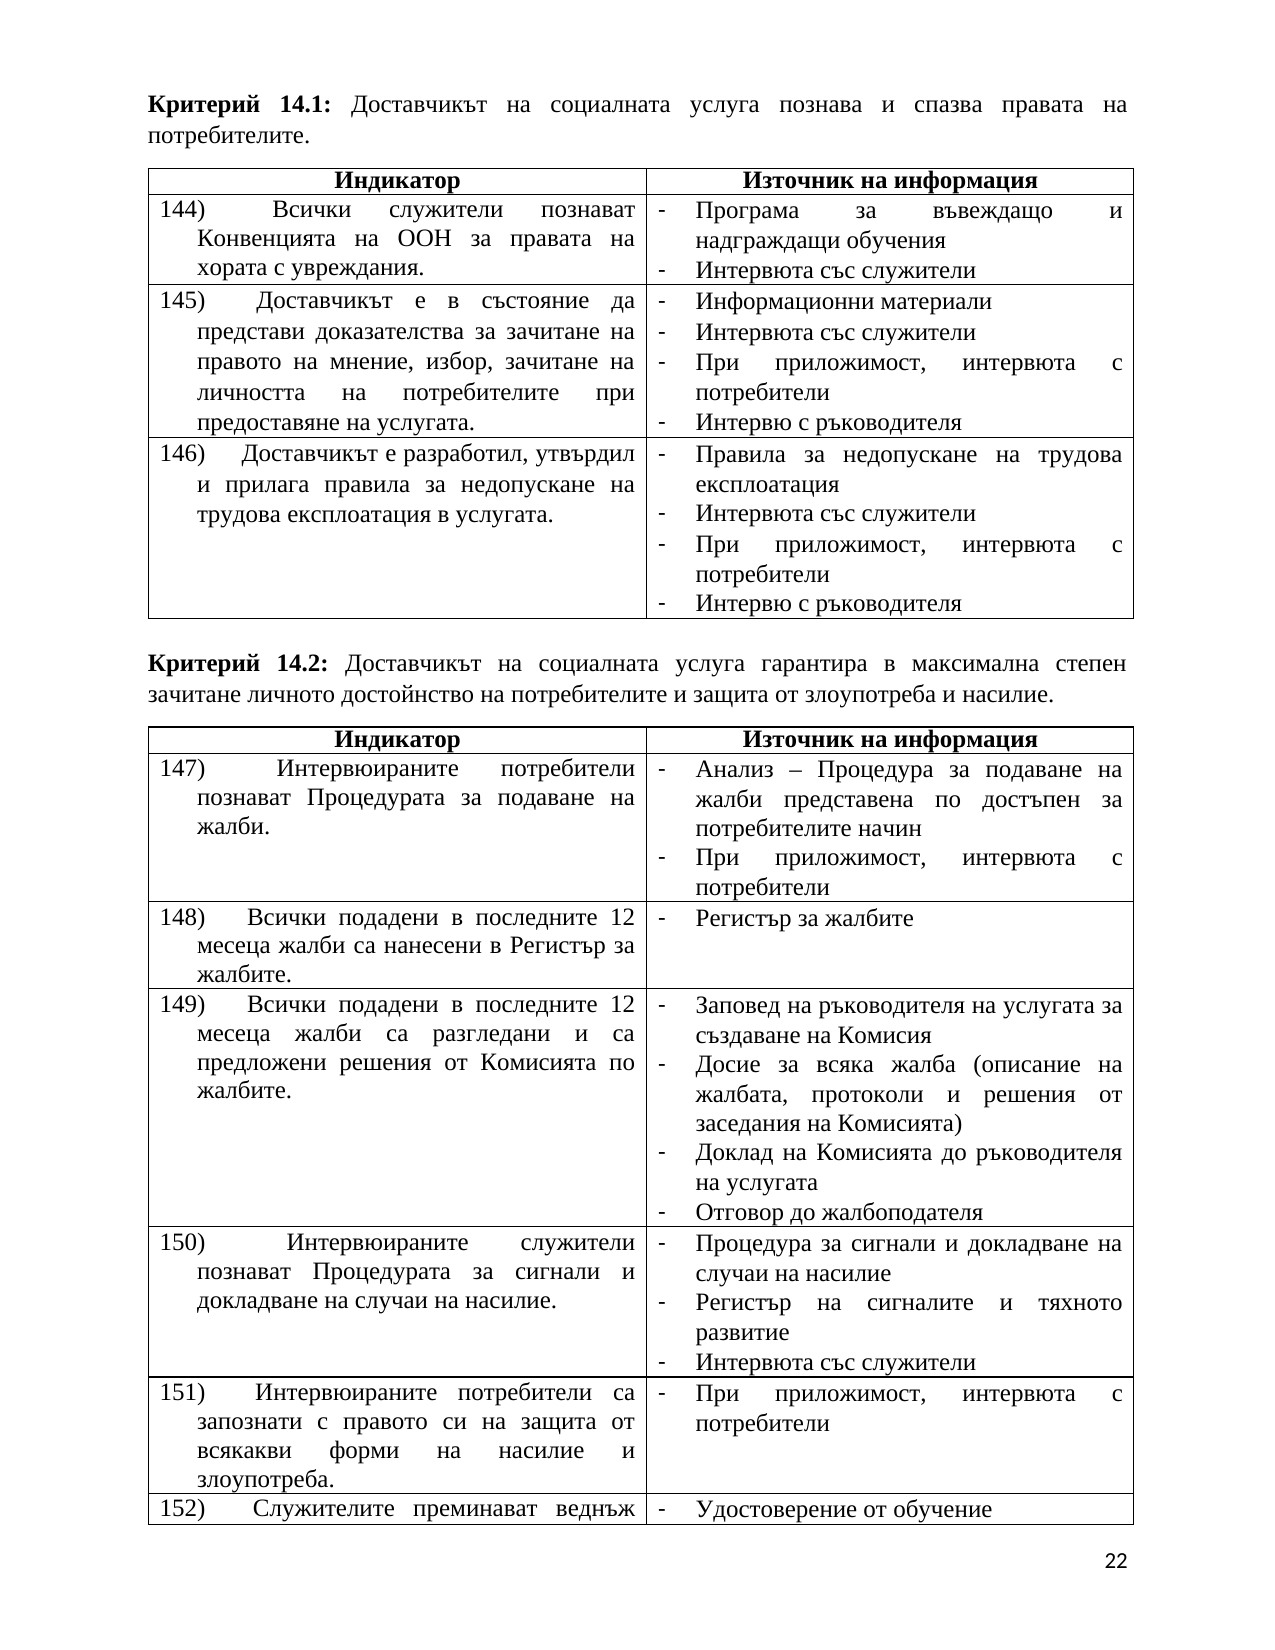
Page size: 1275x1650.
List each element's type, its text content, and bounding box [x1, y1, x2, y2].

table_cell Регистър за жалбите [647, 902, 1133, 988]
table_header Индикатор [149, 169, 646, 193]
table_cell Интервюираните потребители познават Процедурата за подаване на жалби. [149, 754, 646, 901]
table_cell Заповед на ръководителя на услугата за създаване на Комисия Досие за всяка жалба (описание на жалбата, протоколи и решения от заседания на Комисията) Доклад на Комисията до ръководителя на услугата Отговор до жалбоподателя [647, 989, 1133, 1226]
table_cell Всички служители познават Конвенцията на ООН за правата на хората с увреждания. [149, 195, 646, 284]
table_header Индикатор [149, 728, 646, 752]
table_header Източник на информация [647, 169, 1133, 193]
table_cell Програма за въвеждащо и надграждащи обучения Интервюта със служители [647, 195, 1133, 284]
table_cell Информационни материали Интервюта със служители При приложимост, интервюта с потребители Интервю с ръководителя [647, 285, 1133, 437]
table_cell Всички подадени в последните 12 месеца жалби са разгледани и са предложени решения от Комисията по жалбите. [149, 989, 646, 1226]
table_cell Процедура за сигнали и докладване на случаи на насилие Регистър на сигналите и тяхното развитие Интервюта със служители [647, 1227, 1133, 1376]
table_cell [647, 1494, 1133, 1524]
text Критерий 14.1: Доставчикът на социалната услуга познава и спазва правата на потребителите. [148, 89, 1127, 148]
table_cell Интервюираните служители познават Процедурата за сигнали и докладване на случаи на насилие. [149, 1227, 646, 1376]
table_cell Интервюираните потребители са запознати с правото си на защита от всякакви форми на насилие и злоупотреба. [149, 1378, 646, 1492]
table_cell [149, 1494, 646, 1524]
text Критерий 14.2: Доставчикът на социалната услуга гарантира в максимална степен зачитане личното достойнство на потребителите и защита от злоупотреба и насилие. [148, 648, 1127, 707]
table_cell Всички подадени в последните 12 месеца жалби са нанесени в Регистър за жалбите. [149, 902, 646, 988]
table_cell Правила за недопускане на трудова експлоатация Интервюта със служители При приложимост, интервюта с потребители Интервю с ръководителя [647, 438, 1133, 618]
table_cell Анализ – Процедура за подаване на жалби представена по достъпен за потребителите начин При приложимост, интервюта с потребители [647, 754, 1133, 901]
table_cell Доставчикът е разработил, утвърдил и прилага правила за недопускане на трудова експлоатация в услугата. [149, 438, 646, 618]
table_cell При приложимост, интервюта с потребители [647, 1378, 1133, 1492]
table_header Източник на информация [647, 728, 1133, 752]
table_cell Доставчикът е в състояние да представи доказателства за зачитане на правото на мнение, избор, зачитане на личността на потребителите при предоставяне на услугата. [149, 285, 646, 437]
